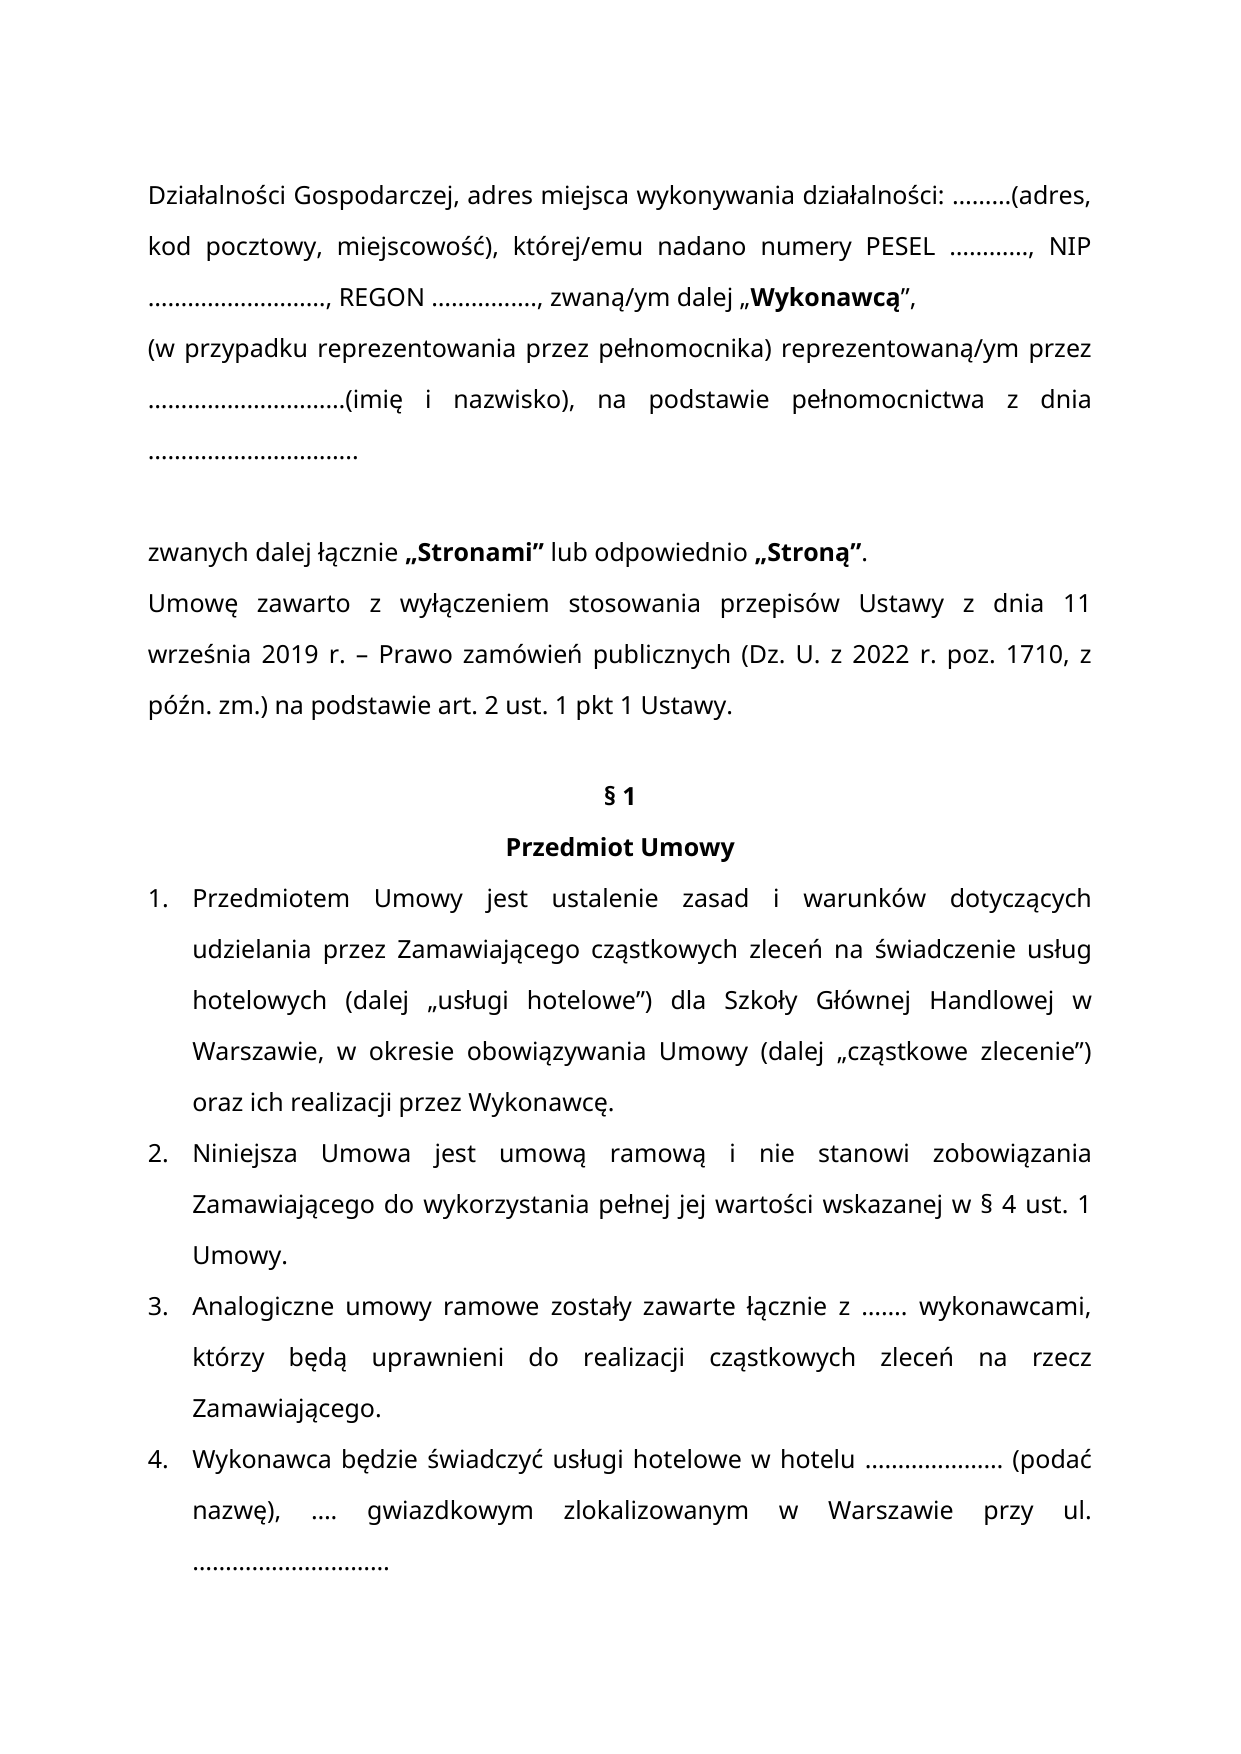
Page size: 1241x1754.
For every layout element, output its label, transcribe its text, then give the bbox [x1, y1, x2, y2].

text (w przypadku reprezentowania przez pełnomocnika) reprezentowaną/ym przez …………………………(imię i nazwisko), na podstawie pełnomocnictwa z dnia ………………………….. [148, 331, 1093, 467]
list Analogiczne umowy ramowe zostały zawarte łącznie z ……. wykonawcami, którzy będą uprawnieni do realizacji cząstkowych zleceń na rzecz Zamawiającego. [148, 1289, 1093, 1425]
list Niniejsza Umowa jest umową ramową i nie stanowi zobowiązania Zamawiającego do wykorzystania pełnej jej wartości wskazanej w § 4 ust. 1 Umowy. [148, 1136, 1093, 1272]
text zwanych dalej łącznie „Stronami” lub odpowiednio „Stroną”. [148, 535, 1093, 569]
list Wykonawca będzie świadczyć usługi hotelowe w hotelu ………………… (podać nazwę), …. gwiazdkowym zlokalizowanym w Warszawie przy ul. ………………………… [148, 1442, 1093, 1578]
text Umowę zawarto z wyłączeniem stosowania przepisów Ustawy z dnia 11 września 2019 r. – Prawo zamówień publicznych (Dz. U. z 2022 r. poz. 1710, z późn. zm.) na podstawie art. 2 ust. 1 pkt 1 Ustawy. [148, 586, 1093, 722]
list Przedmiotem Umowy jest ustalenie zasad i warunków dotyczących udzielania przez Zamawiającego cząstkowych zleceń na świadczenie usług hotelowych (dalej „usługi hotelowe”) dla Szkoły Głównej Handlowej w Warszawie, w okresie obowiązywania Umowy (dalej „cząstkowe zlecenie”) oraz ich realizacji przez Wykonawcę. [148, 880, 1093, 1119]
text § 1 Przedmiot Umowy [148, 778, 1093, 863]
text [148, 177, 1093, 313]
